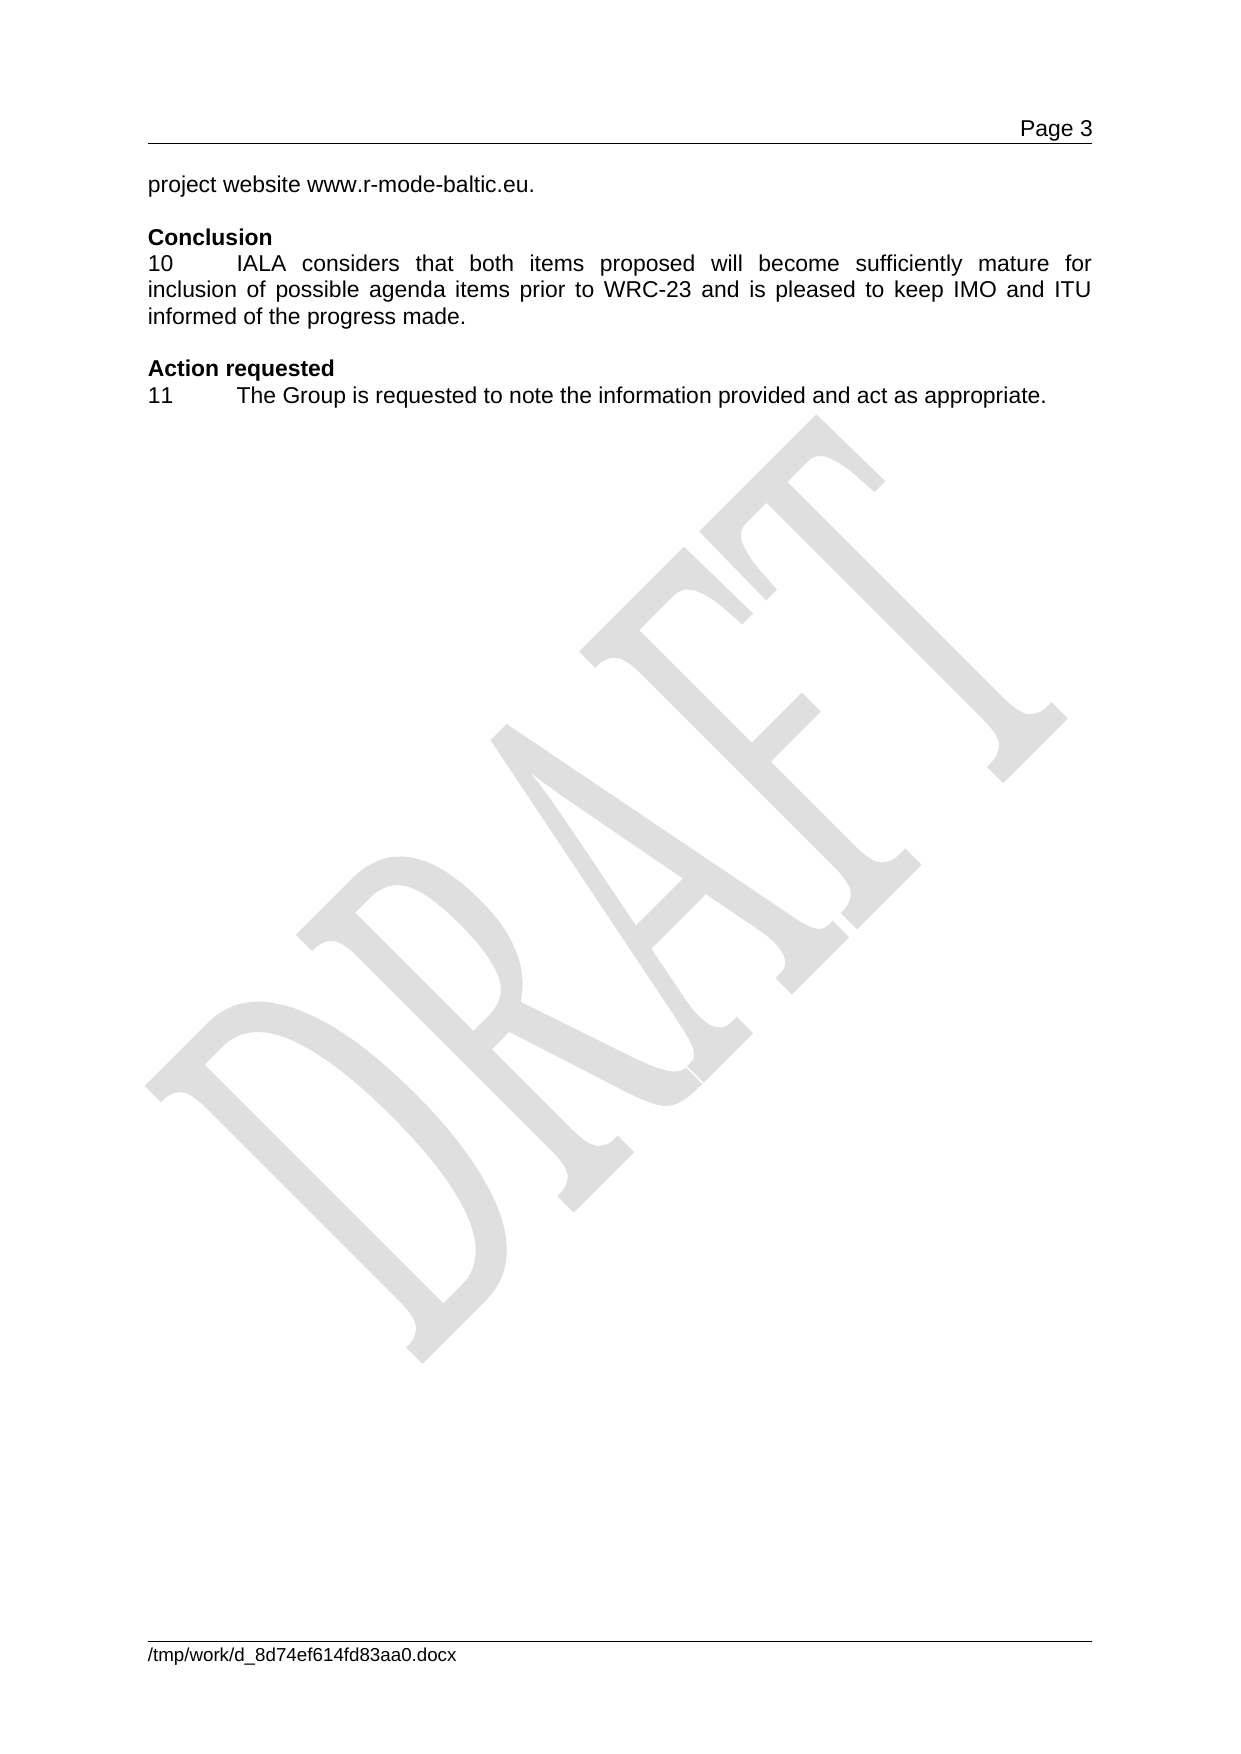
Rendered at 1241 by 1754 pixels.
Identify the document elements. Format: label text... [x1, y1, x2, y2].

text Conclusion [148, 223, 1092, 250]
text 10 IALA considers that both items proposed will become sufficiently mature for inclusion of possible agenda items prior to WRC-23 and is pleased to keep IMO and ITU informed of the progress made. [148, 250, 1092, 329]
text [148, 171, 1092, 197]
text Action requested [148, 355, 1092, 382]
text 11 The Group is requested to note the information provided and act as appropriate. [148, 382, 1092, 408]
